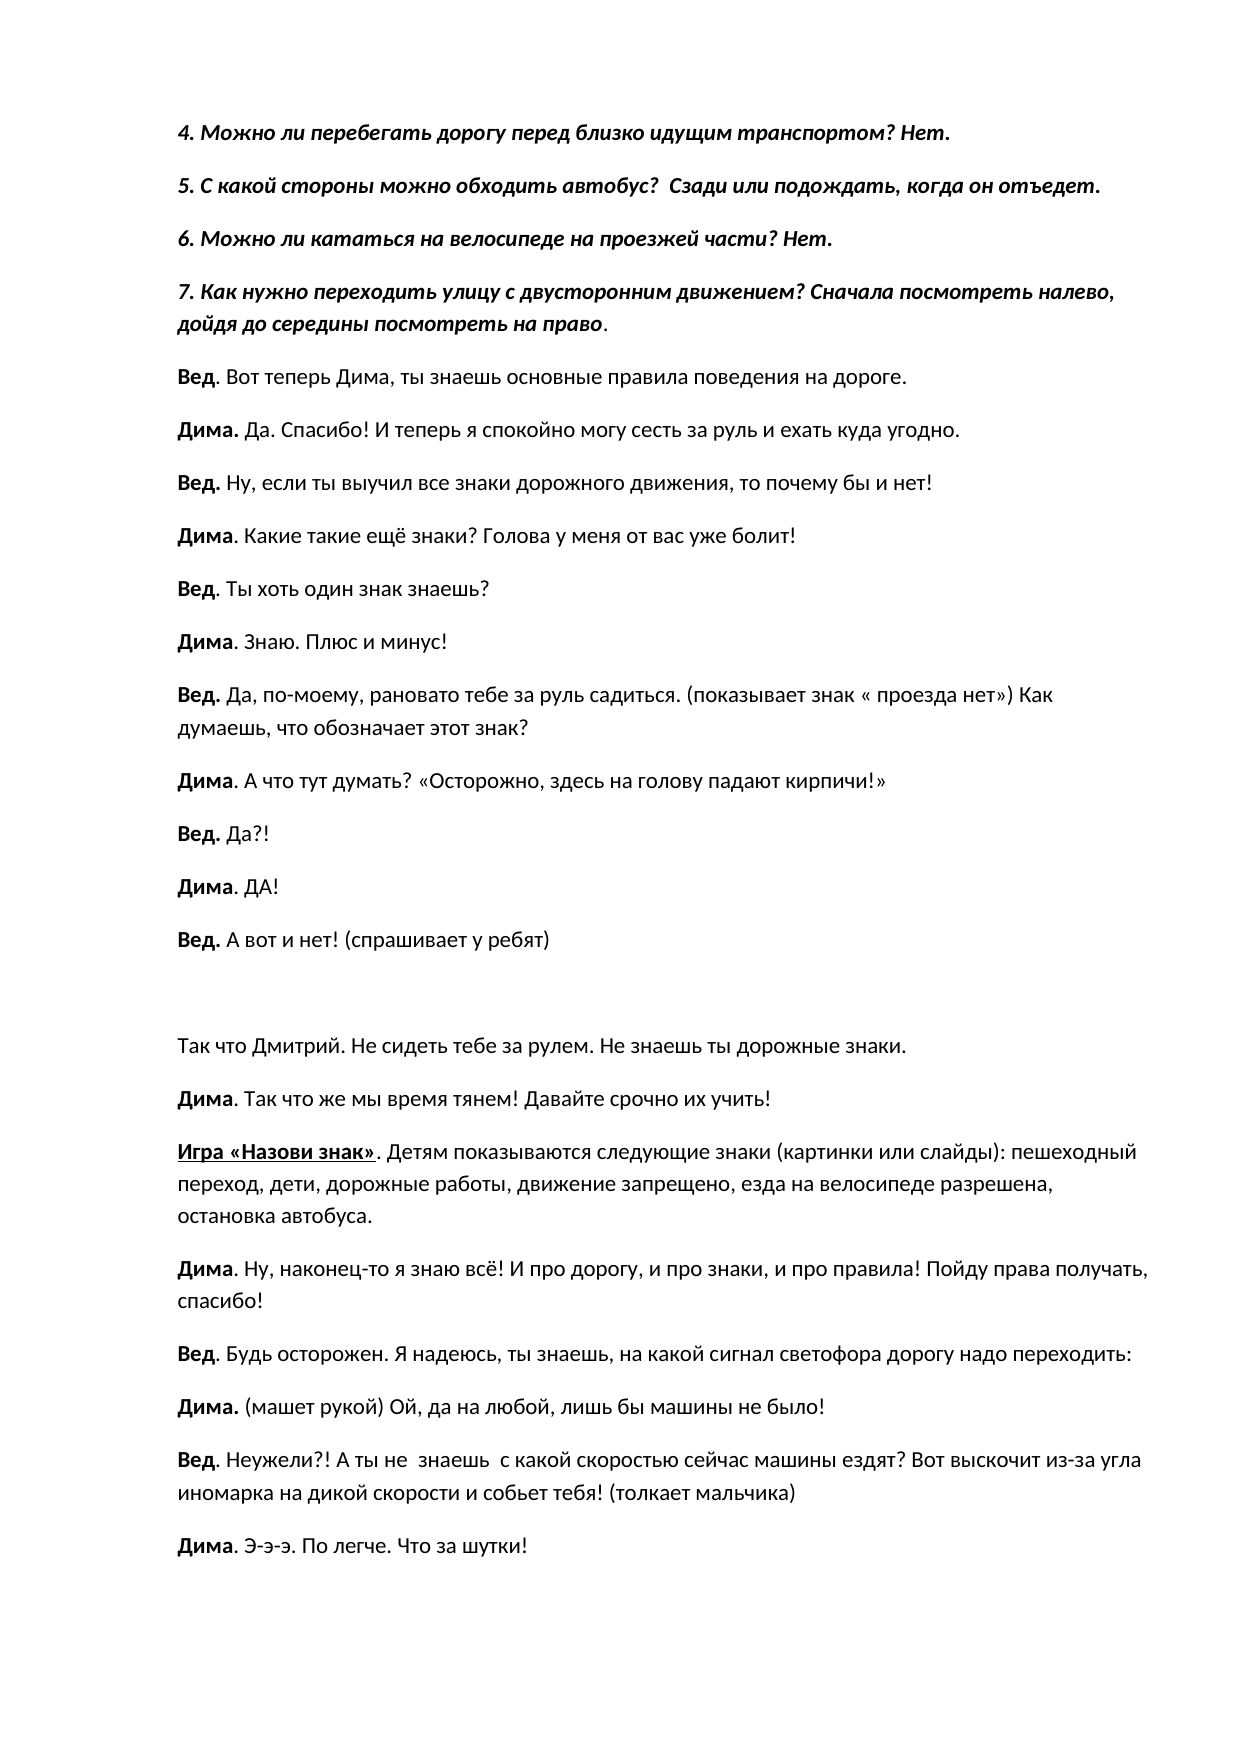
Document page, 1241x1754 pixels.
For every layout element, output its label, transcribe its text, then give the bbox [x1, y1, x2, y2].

text 6. Можно ли кататься на велосипеде на проезжей части? Нет. [177, 224, 1152, 252]
text Вед. Ну, если ты выучил все знаки дорожного движения, то почему бы и нет! [177, 468, 1152, 496]
text Вед. Да, по-моему, рановато тебе за руль садиться. (показывает знак « проезда нет») Как думаешь, что обозначает этот знак? [177, 681, 1152, 741]
text 5. С какой стороны можно обходить автобус? Сзади или подождать, когда он отъедет. [177, 171, 1152, 199]
text Дима. Э-э-э. По легче. Что за шутки! [177, 1531, 1152, 1559]
text Дима. (машет рукой) Ой, да на любой, лишь бы машины не было! [177, 1392, 1152, 1421]
text Дима. Да. Спасибо! И теперь я спокойно могу сесть за руль и ехать куда угодно. [177, 415, 1152, 443]
text Дима. Ну, наконец-то я знаю всё! И про дорогу, и про знаки, и про правила! Пойду права получать, спасибо! [177, 1254, 1152, 1314]
text Дима. А что тут думать? «Осторожно, здесь на голову падают кирпичи!» [177, 766, 1152, 794]
text Вед. Будь осторожен. Я надеюсь, ты знаешь, на какой сигнал светофора дорогу надо переходить: [177, 1339, 1152, 1367]
text Вед. Неужели?! А ты не знаешь с какой скоростью сейчас машины ездят? Вот выскочит из-за угла иномарка на дикой скорости и собьет тебя! (толкает мальчика) [177, 1446, 1152, 1506]
text Игра «Назови знак». Детям показываются следующие знаки (картинки или слайды): пешеходный переход, дети, дорожные работы, движение запрещено, езда на велосипеде разрешена, остановка автобуса. [177, 1137, 1152, 1229]
text Дима. Так что же мы время тянем! Давайте срочно их учить! [177, 1084, 1152, 1112]
text Дима. Какие такие ещё знаки? Голова у меня от вас уже болит! [177, 521, 1152, 549]
text Вед. Вот теперь Дима, ты знаешь основные правила поведения на дороге. [177, 362, 1152, 390]
text Вед. А вот и нет! (спрашивает у ребят) [177, 925, 1152, 953]
text Дима. Знаю. Плюс и минус! [177, 627, 1152, 656]
text Вед. Да?! [177, 819, 1152, 847]
text 7. Как нужно переходить улицу с двусторонним движением? Сначала посмотреть налево, дойдя до середины посмотреть на право. [177, 277, 1152, 337]
text Дима. ДА! [177, 872, 1152, 900]
text 4. Можно ли перебегать дорогу перед близко идущим транспортом? Нет. [177, 118, 1152, 146]
text Так что Дмитрий. Не сидеть тебе за рулем. Не знаешь ты дорожные знаки. [177, 1031, 1152, 1059]
text Вед. Ты хоть один знак знаешь? [177, 574, 1152, 602]
